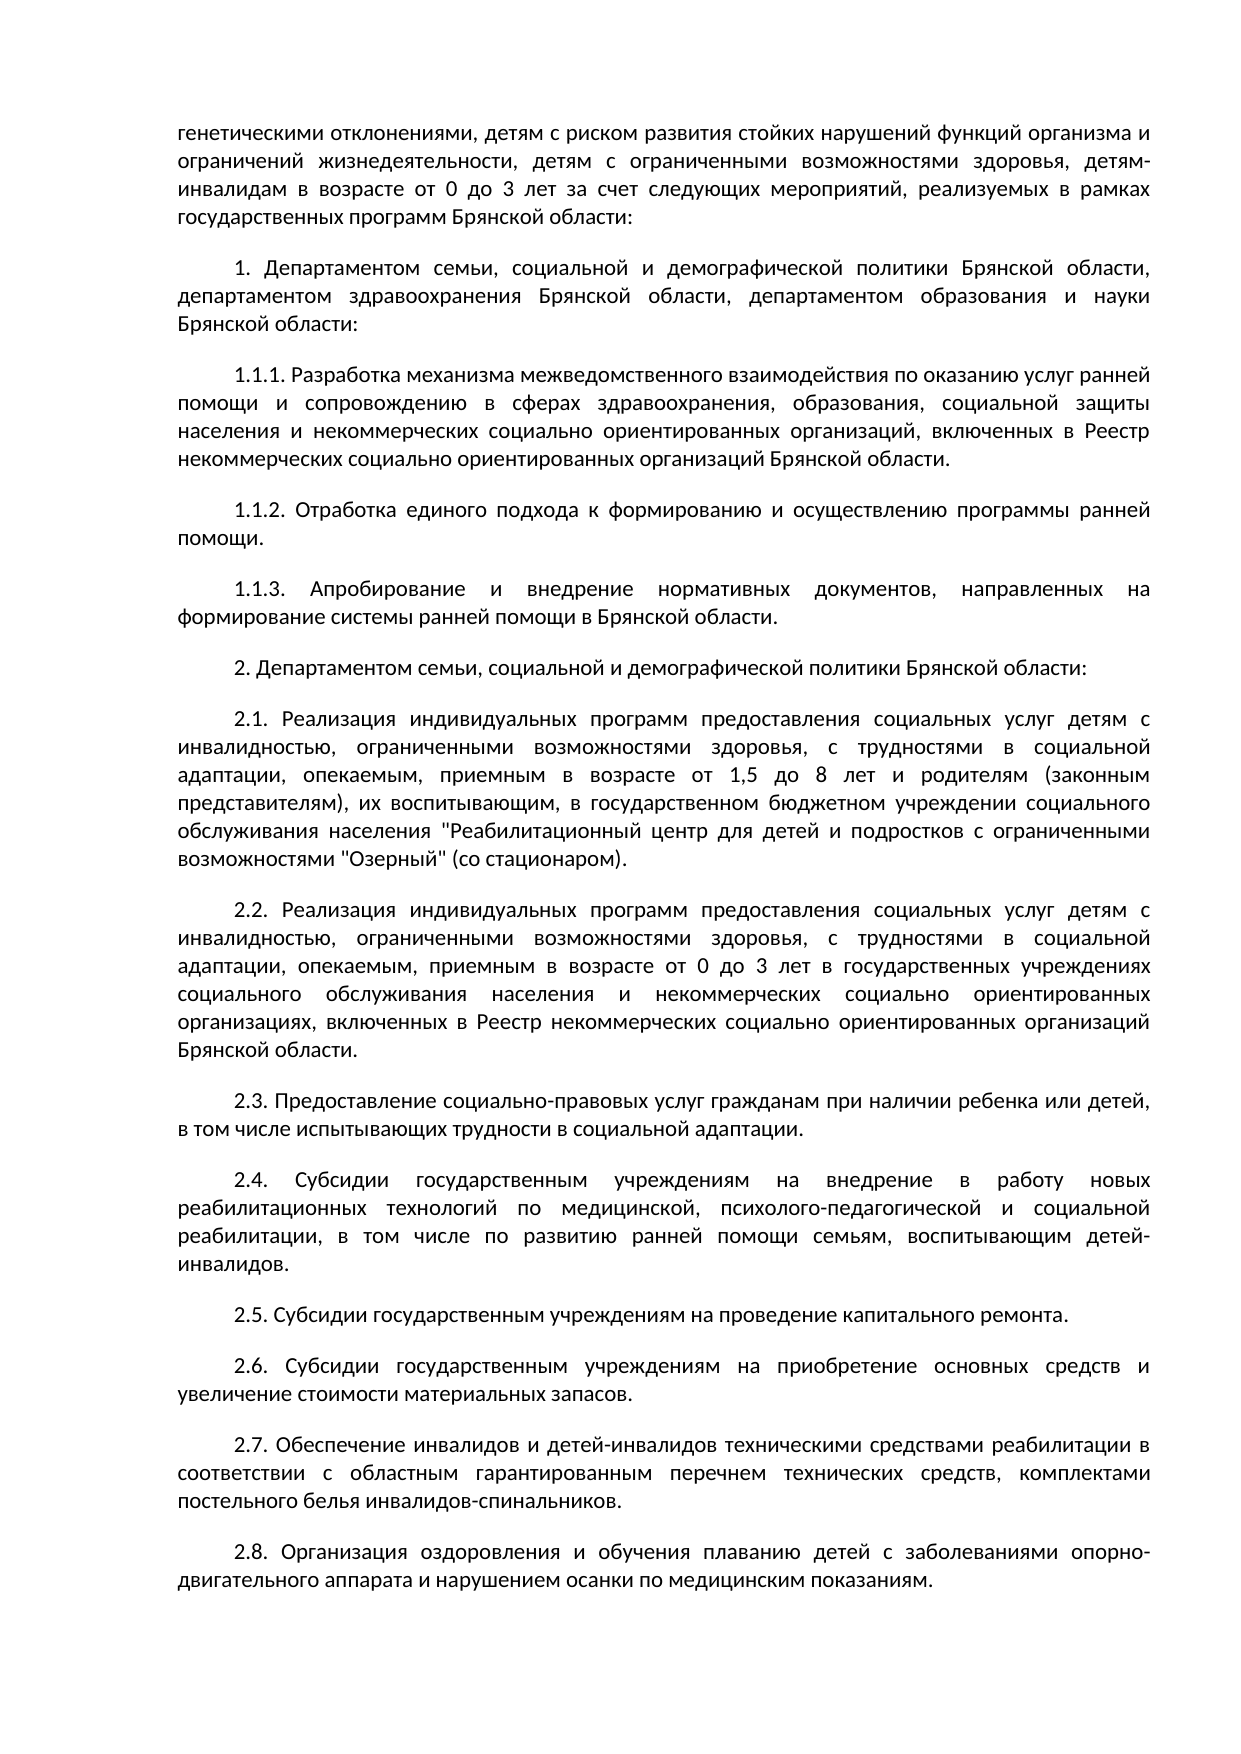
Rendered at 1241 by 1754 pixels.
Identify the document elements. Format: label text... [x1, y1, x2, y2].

text 1. Департаментом семьи, социальной и демографической политики Брянской области, департаментом здравоохранения Брянской области, департаментом образования и науки Брянской области: [177, 253, 1152, 337]
text 2. Департаментом семьи, социальной и демографической политики Брянской области: [177, 653, 1152, 681]
text 2.4. Субсидии государственным учреждениям на внедрение в работу новых реабилитационных технологий по медицинской, психолого-педагогической и социальной реабилитации, в том числе по развитию ранней помощи семьям, воспитывающим детей-инвалидов. [177, 1165, 1152, 1277]
text 2.8. Организация оздоровления и обучения плаванию детей с заболеваниями опорно-двигательного аппарата и нарушением осанки по медицинским показаниям. [177, 1537, 1152, 1593]
text 2.6. Субсидии государственным учреждениям на приобретение основных средств и увеличение стоимости материальных запасов. [177, 1351, 1152, 1407]
text 2.5. Субсидии государственным учреждениям на проведение капитального ремонта. [177, 1300, 1152, 1328]
text 2.7. Обеспечение инвалидов и детей-инвалидов техническими средствами реабилитации в соответствии с областным гарантированным перечнем технических средств, комплектами постельного белья инвалидов-спинальников. [177, 1430, 1152, 1514]
text 2.1. Реализация индивидуальных программ предоставления социальных услуг детям с инвалидностью, ограниченными возможностями здоровья, с трудностями в социальной адаптации, опекаемым, приемным в возрасте от 1,5 до 8 лет и родителям (законным представителям), их воспитывающим, в государственном бюджетном учреждении социального обслуживания населения "Реабилитационный центр для детей и подростков с ограниченными возможностями "Озерный" (со стационаром). [177, 704, 1152, 872]
text 1.1.1. Разработка механизма межведомственного взаимодействия по оказанию услуг ранней помощи и сопровождению в сферах здравоохранения, образования, социальной защиты населения и некоммерческих социально ориентированных организаций, включенных в Реестр некоммерческих социально ориентированных организаций Брянской области. [177, 360, 1152, 472]
text 1.1.2. Отработка единого подхода к формированию и осуществлению программы ранней помощи. [177, 495, 1152, 551]
text 2.3. Предоставление социально-правовых услуг гражданам при наличии ребенка или детей, в том числе испытывающих трудности в социальной адаптации. [177, 1086, 1152, 1142]
text 2.2. Реализация индивидуальных программ предоставления социальных услуг детям с инвалидностью, ограниченными возможностями здоровья, с трудностями в социальной адаптации, опекаемым, приемным в возрасте от 0 до 3 лет в государственных учреждениях социального обслуживания населения и некоммерческих социально ориентированных организациях, включенных в Реестр некоммерческих социально ориентированных организаций Брянской области. [177, 895, 1152, 1063]
text 1.1.3. Апробирование и внедрение нормативных документов, направленных на формирование системы ранней помощи в Брянской области. [177, 574, 1152, 630]
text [177, 118, 1152, 230]
